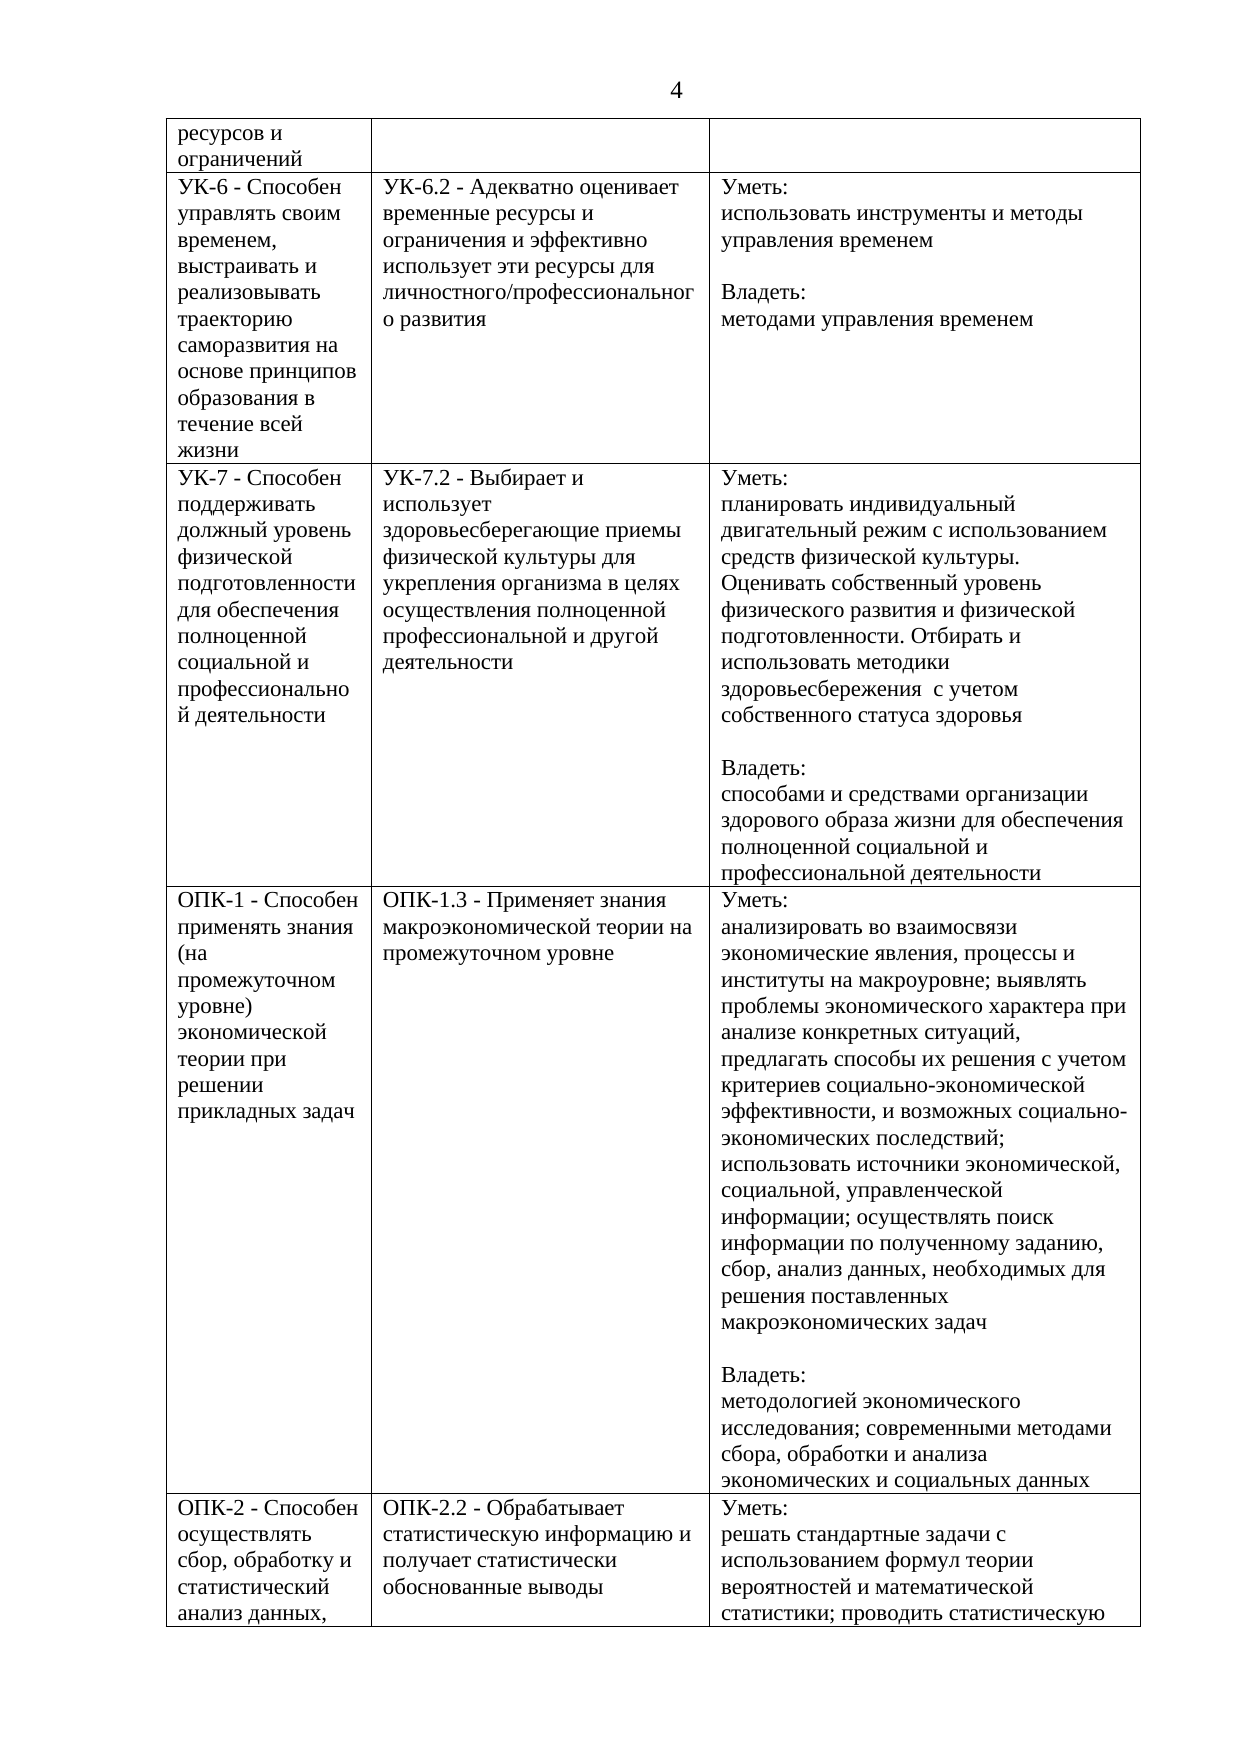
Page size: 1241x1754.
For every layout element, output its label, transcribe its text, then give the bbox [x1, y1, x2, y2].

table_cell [710, 119, 1140, 172]
table_cell ОПК-1 - Способен применять знания (на промежуточном уровне) экономической теории при решении прикладных задач [167, 887, 371, 1493]
table_cell УК-7.2 - Выбирает и использует здоровьесберегающие приемы физической культуры для укрепления организма в целях осуществления полноценной профессиональной и другой деятельности [372, 464, 709, 886]
table_cell Уметь: использовать инструменты и методы управления временем Владеть: методами управления временем [710, 173, 1140, 463]
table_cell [167, 119, 371, 172]
table_cell УК-6 - Способен управлять своим временем, выстраивать и реализовывать траекторию саморазвития на основе принципов образования в течение всей жизни [167, 173, 371, 463]
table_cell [372, 119, 709, 172]
table_cell Уметь: анализировать во взаимосвязи экономические явления, процессы и институты на макроуровне; выявлять проблемы экономического характера при анализе конкретных ситуаций, предлагать способы их решения с учетом критериев социально-экономической эффективности, и возможных социально-экономических последствий; использовать источники экономической, социальной, управленческой информации; осуществлять поиск информации по полученному заданию, сбор, анализ данных, необходимых для решения поставленных макроэкономических задач Владеть: методологией экономического исследования; современными методами сбора, обработки и анализа экономических и социальных данных [710, 887, 1140, 1493]
table_cell Уметь: планировать индивидуальный двигательный режим с использованием средств физической культуры. Оценивать собственный уровень физического развития и физической подготовленности. Отбирать и использовать методики здоровьесбережения с учетом собственного статуса здоровья Владеть: способами и средствами организации здорового образа жизни для обеспечения полноценной социальной и профессиональной деятельности [710, 464, 1140, 886]
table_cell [167, 1494, 371, 1626]
table_cell ОПК-1.3 - Применяет знания макроэкономической теории на промежуточном уровне [372, 887, 709, 1493]
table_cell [372, 1494, 709, 1626]
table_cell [710, 1494, 1140, 1626]
table_cell УК-7 - Способен поддерживать должный уровень физической подготовленности для обеспечения полноценной социальной и профессиональной деятельности [167, 464, 371, 886]
table_cell УК-6.2 - Адекватно оценивает временные ресурсы и ограничения и эффективно использует эти ресурсы для личностного/профессионального развития [372, 173, 709, 463]
